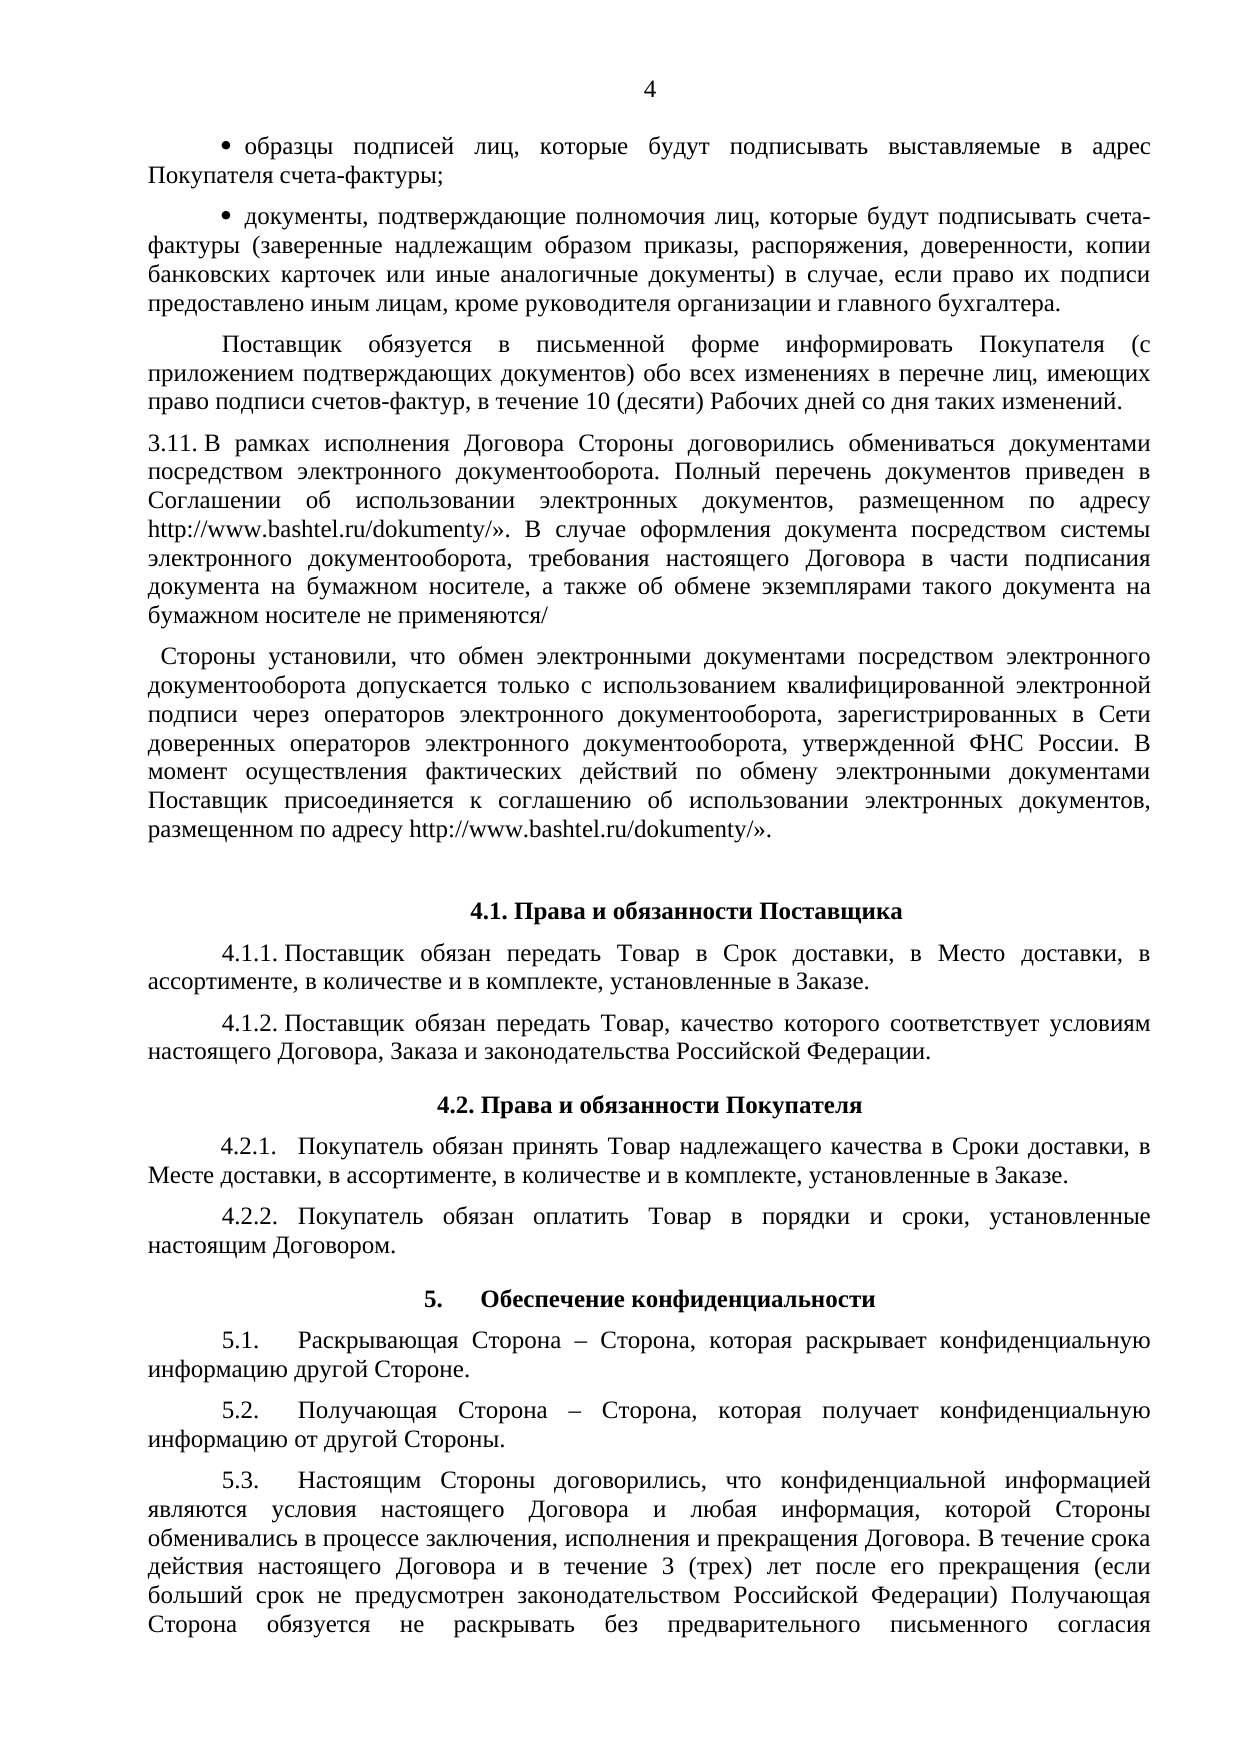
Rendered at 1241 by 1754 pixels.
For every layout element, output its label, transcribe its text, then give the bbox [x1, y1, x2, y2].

list Покупатель обязан принять Товар надлежащего качества в Сроки доставки, в Месте доставки, в ассортименте, в количестве и в комплекте, установленные в Заказе. [148, 1131, 1152, 1189]
list образцы подписей лиц, которые будут подписывать выставляемые в адрес Покупателя счета-фактуры; [148, 131, 1152, 189]
list Поставщик обязан передать Товар, качество которого соответствует условиям настоящего Договора, Заказа и законодательства Российской Федерации. [148, 1008, 1152, 1065]
list Получающая Сторона – Сторона, которая получает конфиденциальную информацию от другой Стороны. [148, 1395, 1152, 1453]
list документы, подтверждающие полномочия лиц, которые будут подписывать счета-фактуры (заверенные надлежащим образом приказы, распоряжения, доверенности, копии банковских карточек или иные аналогичные документы) в случае, если право их подписи предоставлено иным лицам, кроме руководителя организации и главного бухгалтера. [148, 201, 1152, 316]
text 4.1. Права и обязанности Поставщика [148, 896, 1152, 925]
list В рамках исполнения Договора Стороны договорились обмениваться документами посредством электронного документооборота. Полный перечень документов приведен в Соглашении об использовании электронных документов, размещенном по адресу http://www.bashtel.ru/dokumenty/». В случае оформления документа посредством системы электронного документооборота, требования настоящего Договора в части подписания документа на бумажном носителе, а также об обмене экземплярами такого документа на бумажном носителе не применяются/ [148, 428, 1152, 629]
list Обеспечение конфиденциальности [148, 1284, 1152, 1313]
list Покупатель обязан оплатить Товар в порядки и сроки, установленные настоящим Договором. [148, 1201, 1152, 1259]
text Поставщик обязуется в письменной форме информировать Покупателя (с приложением подтверждающих документов) обо всех изменениях в перечне лиц, имеющих право подписи счетов-фактур, в течение 10 (десяти) Рабочих дней со дня таких изменений. [148, 329, 1152, 415]
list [148, 1465, 1152, 1638]
text Стороны установили, что обмен электронными документами посредством электронного документооборота допускается только с использованием квалифицированной электронной подписи через операторов электронного документооборота, зарегистрированных в Сети доверенных операторов электронного документооборота, утвержденной ФНС России. В момент осуществления фактических действий по обмену электронными документами Поставщик присоединяется к соглашению об использовании электронных документов, размещенном по адресу http://www.bashtel.ru/dokumenty/». [148, 641, 1152, 843]
text 4.2. Права и обязанности Покупателя [148, 1090, 1152, 1119]
list Поставщик обязан передать Товар в Срок доставки, в Место доставки, в ассортименте, в количестве и в комплекте, установленные в Заказе. [148, 938, 1152, 995]
list Раскрывающая Сторона – Сторона, которая раскрывает конфиденциальную информацию другой Стороне. [148, 1325, 1152, 1383]
